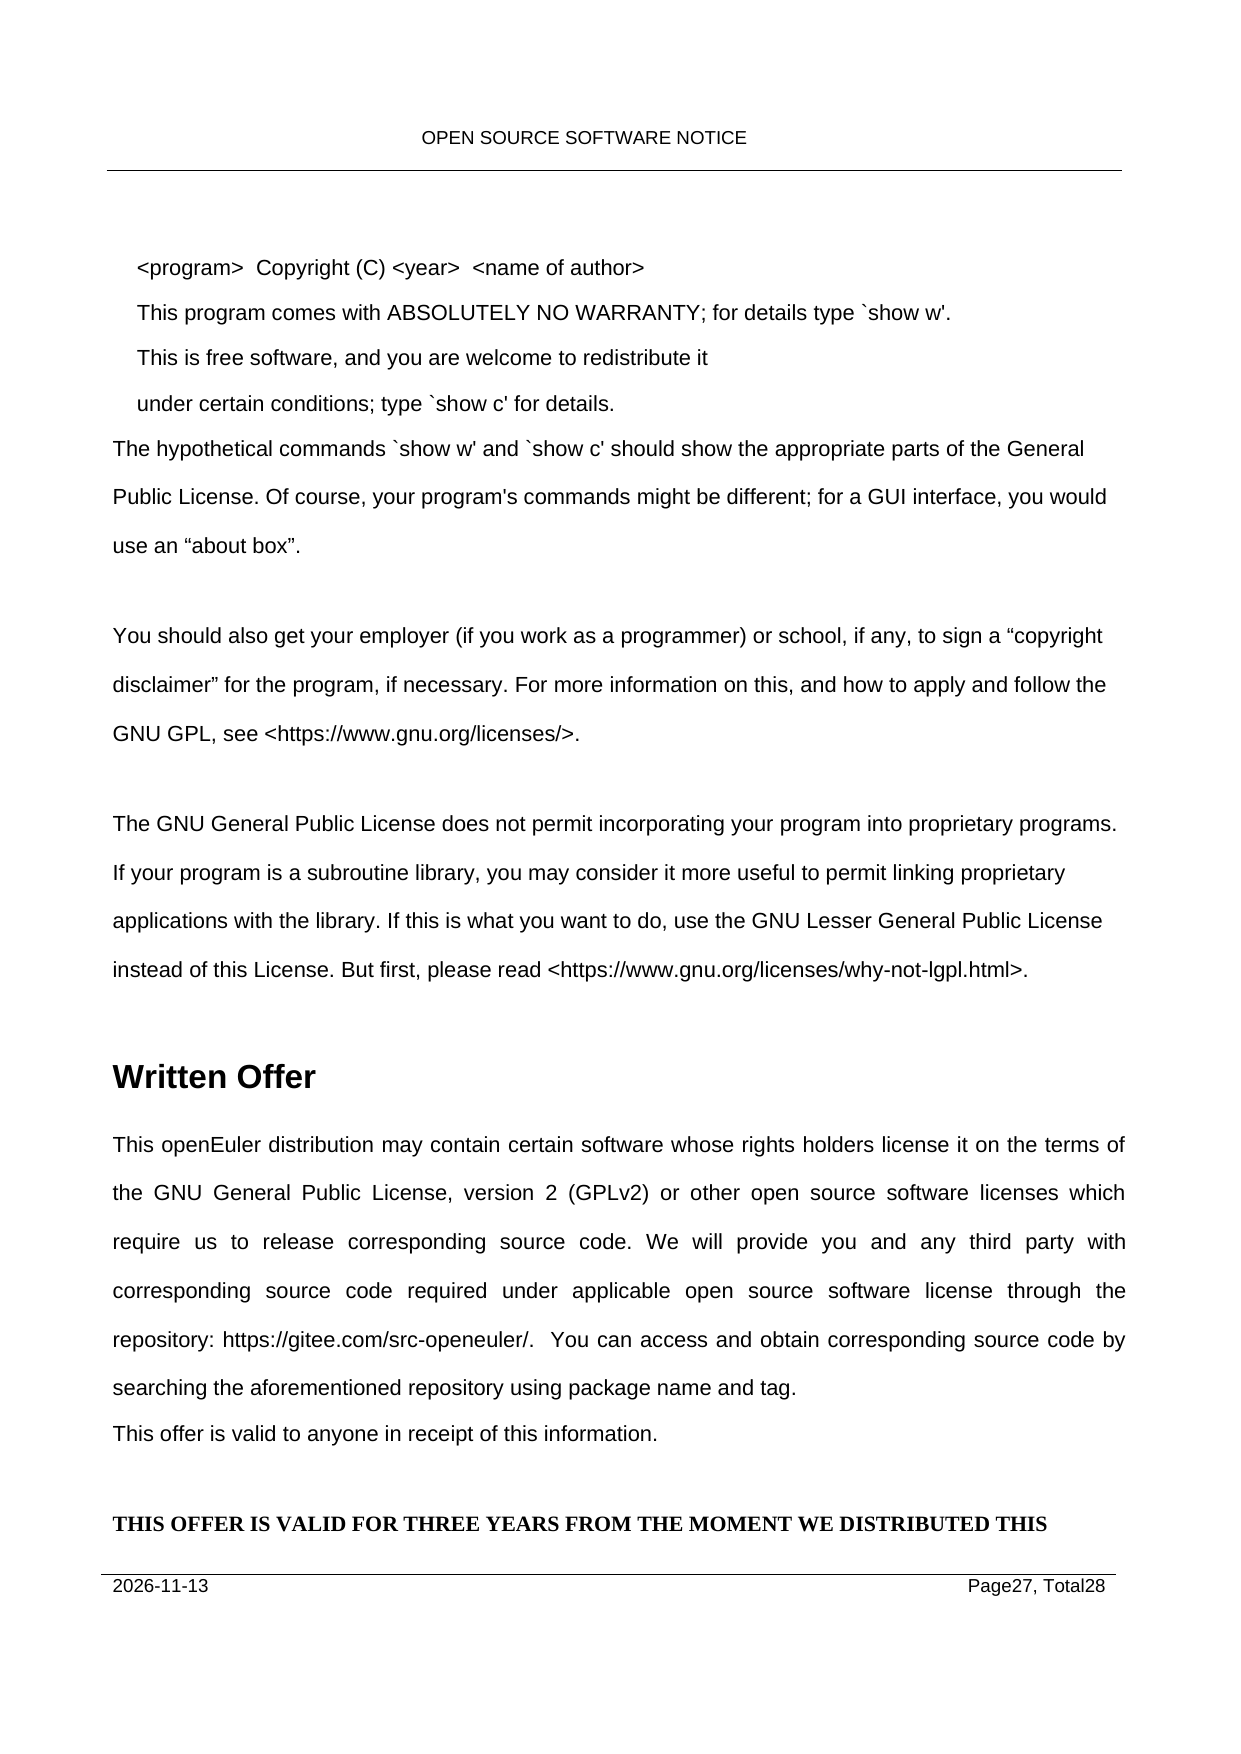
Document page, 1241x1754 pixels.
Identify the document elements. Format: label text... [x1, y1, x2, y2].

text This program comes with ABSOLUTELY NO WARRANTY; for details type `show w'. [112, 297, 1128, 329]
text <program> Copyright (C) <year> <name of author> [112, 251, 1128, 284]
text The hypothetical commands `show w' and `show c' should show the appropriate parts of the General Public License. Of course, your program's commands might be different; for a GUI interface, you would use an “about box”. [112, 432, 1128, 562]
text This offer is valid to anyone in receipt of this information. [112, 1417, 1128, 1449]
text under certain conditions; type `show c' for details. [112, 387, 1128, 419]
text The GNU General Public License does not permit incorporating your program into proprietary programs. If your program is a subroutine library, you may consider it more useful to permit linking proprietary applications with the library. If this is what you want to do, use the GNU Lesser General Public License instead of this License. But first, please read <https://www.gnu.org/licenses/why-not-lgpl.html>. [112, 807, 1128, 986]
text Written Offer [112, 1044, 1128, 1109]
text This openEuler distribution may contain certain software whose rights holders license it on the terms of the GNU General Public License, version 2 (GPLv2) or other open source software licenses which require us to release corresponding source code. We will provide you and any third party with corresponding source code required under applicable open source software license through the repository: https://gitee.com/src-openeuler/. You can access and obtain corresponding source code by searching the aforementioned repository using package name and tag. [112, 1128, 1128, 1404]
text You should also get your employer (if you work as a programmer) or school, if any, to sign a “copyright disclaimer” for the program, if necessary. For more information on this, and how to apply and follow the GNU GPL, see <https://www.gnu.org/licenses/>. [112, 619, 1128, 749]
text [112, 1507, 1128, 1539]
text This is free software, and you are welcome to redistribute it [112, 342, 1128, 374]
